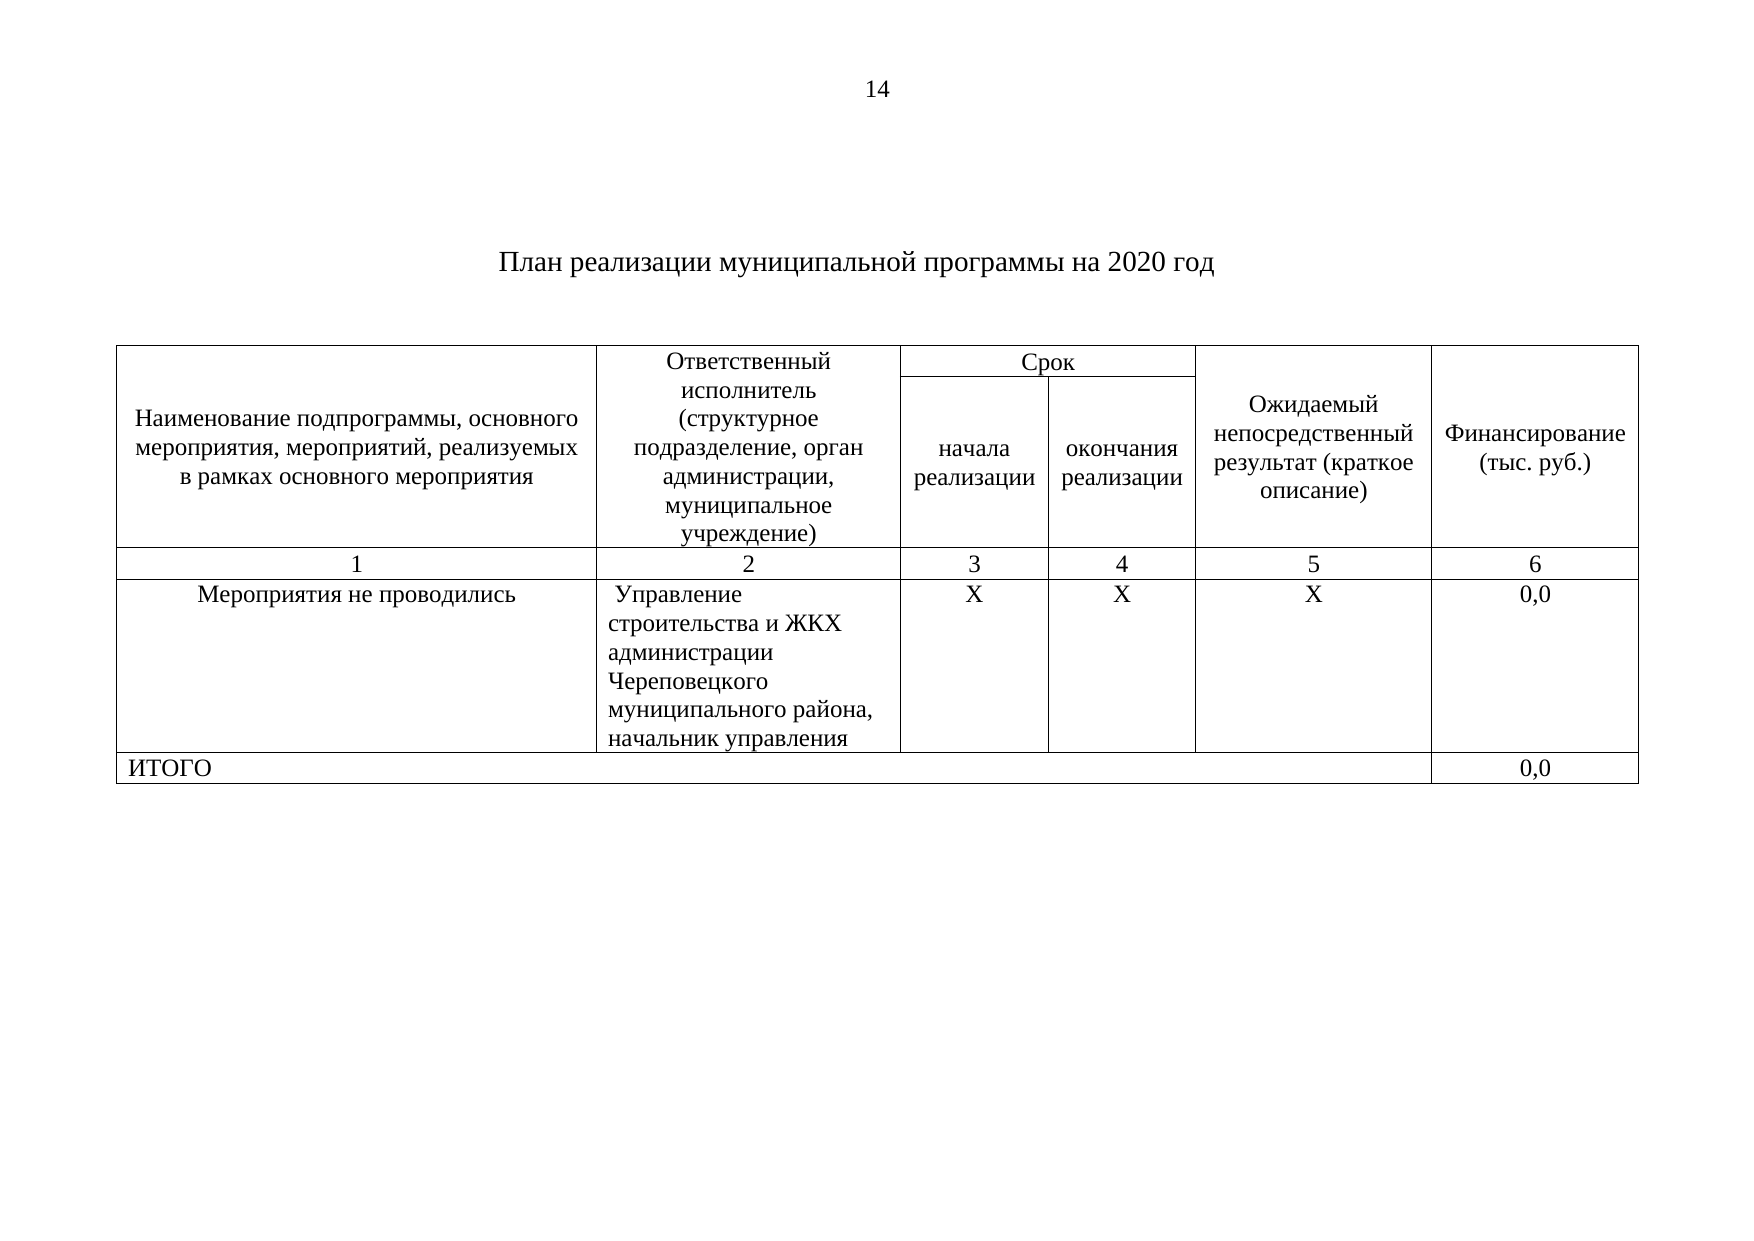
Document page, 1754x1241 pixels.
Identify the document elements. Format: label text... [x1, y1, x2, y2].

table_cell 3 [901, 548, 1048, 578]
table_cell Мероприятия не проводились [117, 580, 596, 752]
table_cell 5 [1196, 548, 1431, 578]
table_cell 6 [1432, 548, 1638, 578]
table_cell окончания реализации [1049, 377, 1195, 547]
table_cell X [901, 580, 1048, 752]
table_header Ожидаемый непосредственный результат (краткое описание) [1196, 346, 1431, 547]
text План реализации муниципальной программы на 2020 год [118, 244, 1595, 278]
table_cell начала реализации [901, 377, 1048, 547]
table_cell 2 [597, 548, 900, 578]
table_header Финансирование (тыс. руб.) [1432, 346, 1638, 547]
table_cell X [1196, 580, 1431, 752]
table_cell 4 [1049, 548, 1195, 578]
table_header Наименование подпрограммы, основного мероприятия, мероприятий, реализуемых в рамках основного мероприятия [117, 346, 596, 547]
table_cell ИТОГО [117, 753, 1431, 783]
table_cell 0,0 [1432, 753, 1638, 783]
table_header Срок [901, 346, 1195, 376]
table_cell 1 [117, 548, 596, 578]
table_cell Управление строительства и ЖКХ администрации Череповецкого муниципального района, начальник управления [597, 580, 900, 752]
table_cell 0,0 [1432, 580, 1638, 752]
table_header Ответственный исполнитель (структурное подразделение, орган администрации, муниципальное учреждение) [597, 346, 900, 547]
table_cell X [1049, 580, 1195, 752]
